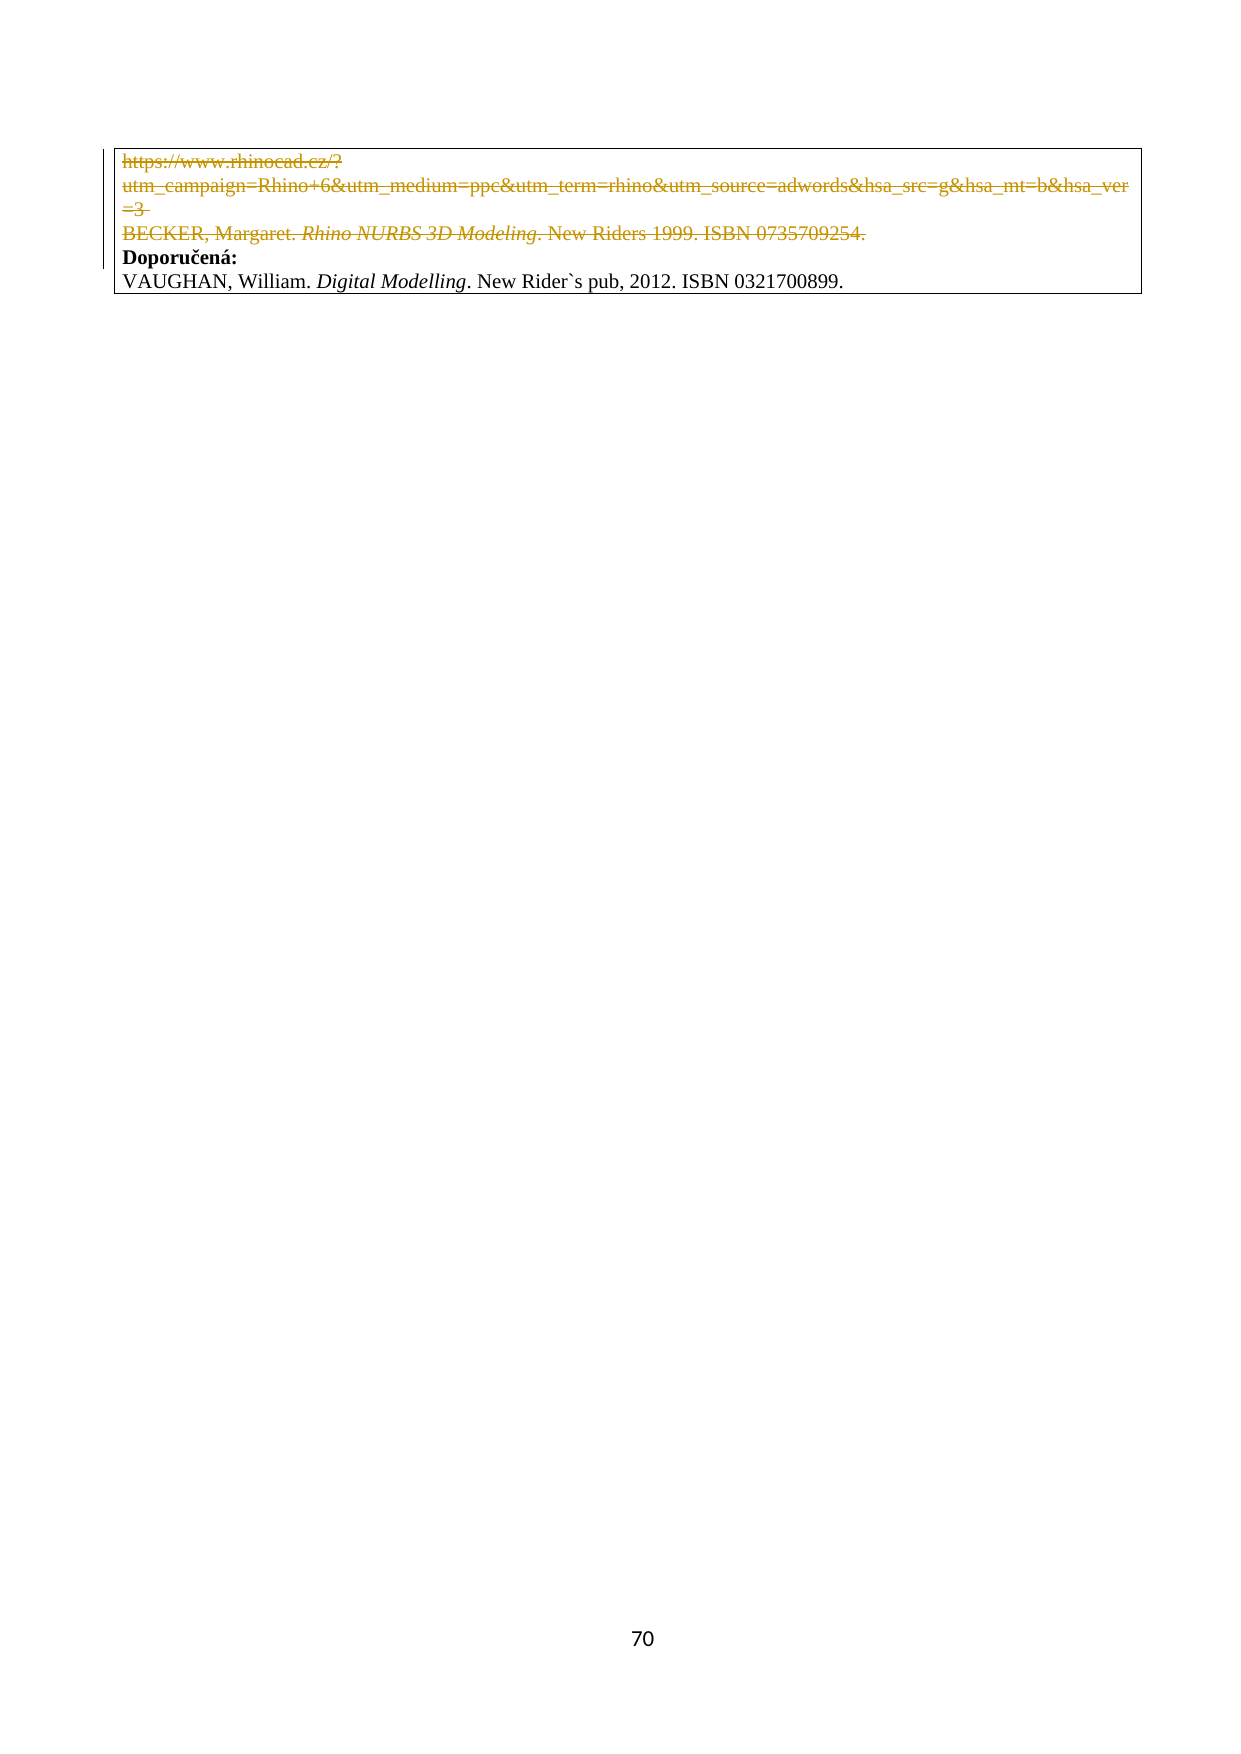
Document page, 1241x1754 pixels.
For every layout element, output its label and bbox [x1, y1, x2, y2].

table_cell [115, 149, 1141, 293]
